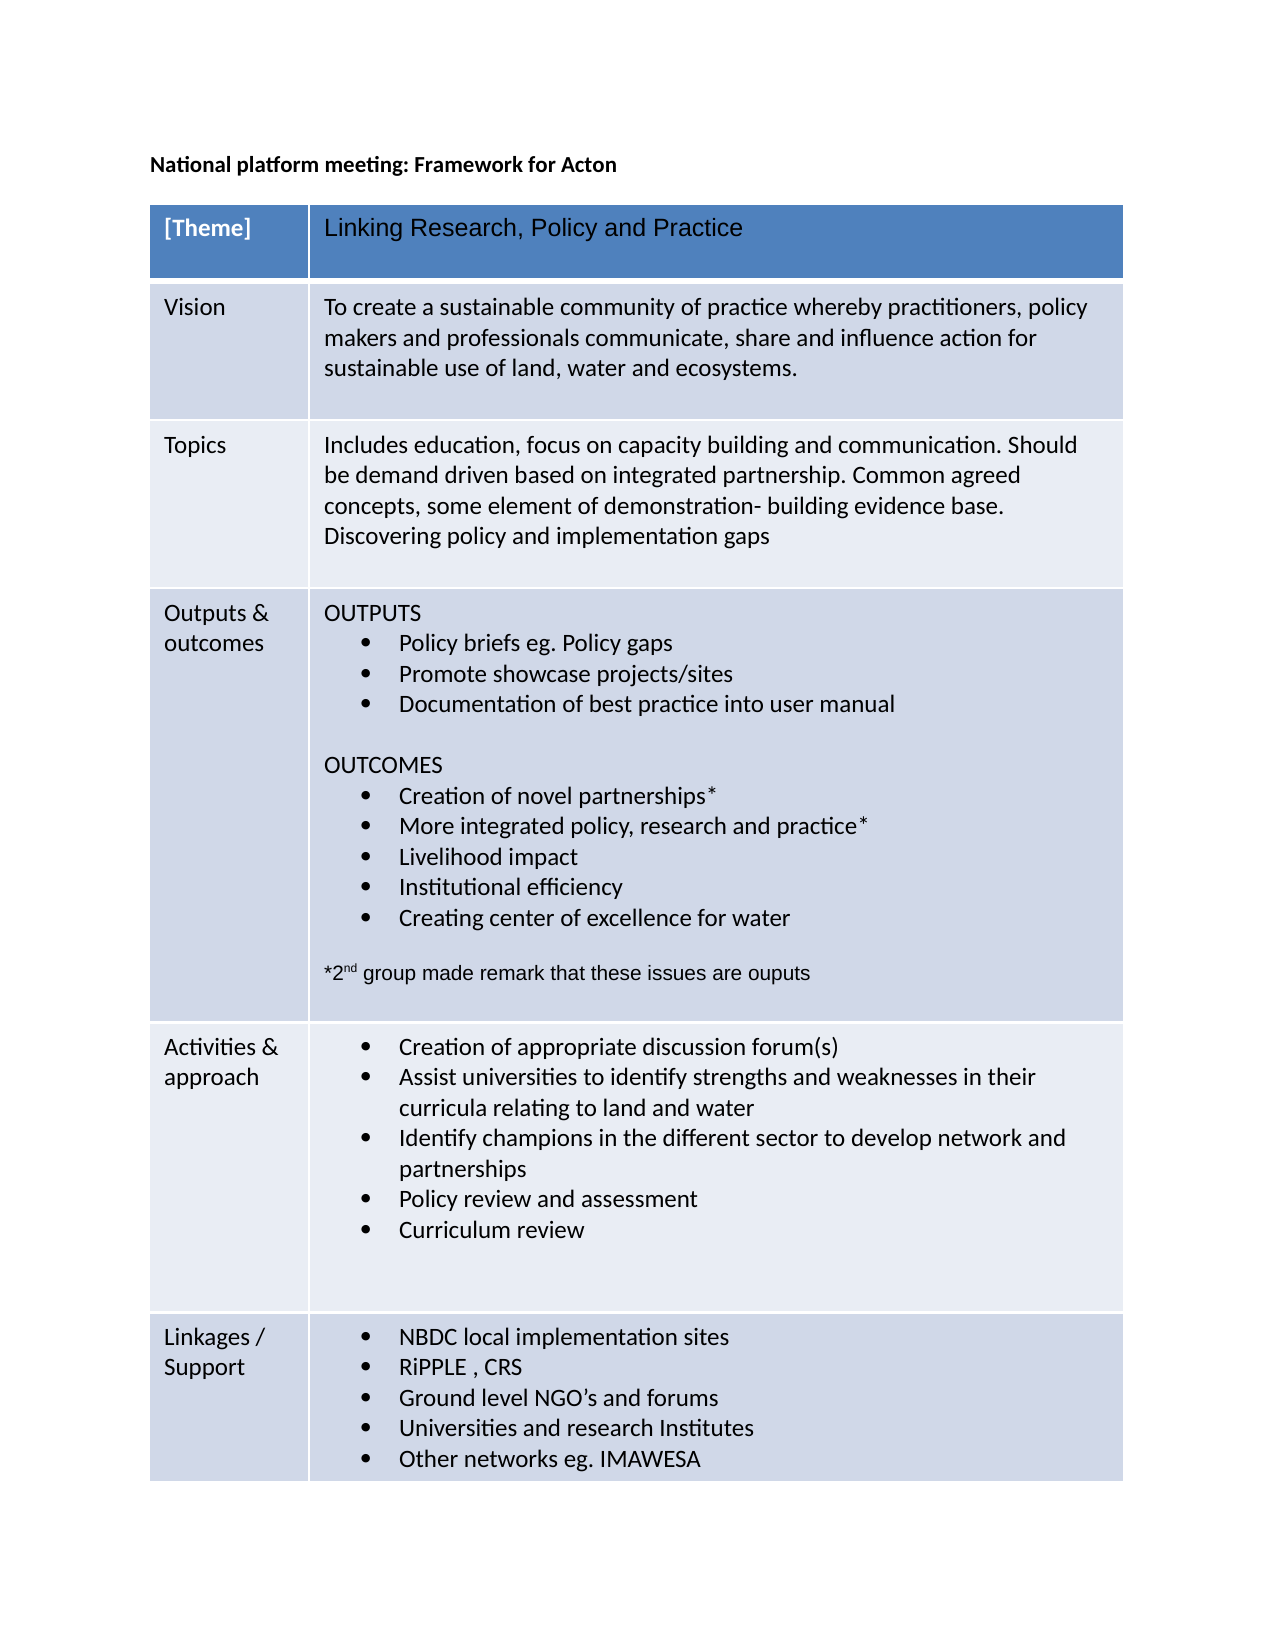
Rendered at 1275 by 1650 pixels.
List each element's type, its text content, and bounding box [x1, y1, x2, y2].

table_cell Topics [150, 421, 308, 587]
table_cell Creation of appropriate discussion forum(s) Assist universities to identify strengths and weaknesses in their curricula relating to land and water Identify champions in the different sector to develop network and partnerships Policy review and assessment Curriculum review [310, 1024, 1123, 1311]
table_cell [310, 1314, 1123, 1481]
table_cell OUTPUTS Policy briefs eg. Policy gaps Promote showcase projects/sites Documentation of best practice into user manual OUTCOMES Creation of novel partnerships* More integrated policy, research and practice* Livelihood impact Institutional efficiency Creating center of excellence for water *2nd group made remark that these issues are ouputs [310, 589, 1123, 1021]
table_cell Linkages / Support [150, 1314, 308, 1481]
text National platform meeting: Framework for Acton [150, 150, 1125, 178]
table_cell Outputs & outcomes [150, 589, 308, 1021]
table_cell To create a sustainable community of practice whereby practitioners, policy makers and professionals communicate, share and influence action for sustainable use of land, water and ecosystems. [310, 284, 1123, 419]
table_cell Includes education, focus on capacity building and communication. Should be demand driven based on integrated partnership. Common agreed concepts, some element of demonstration- building evidence base. Discovering policy and implementation gaps [310, 421, 1123, 587]
table_header [Theme] [150, 205, 308, 278]
table_header Linking Research, Policy and Practice [310, 205, 1123, 278]
table_cell Activities & approach [150, 1024, 308, 1311]
table_cell Vision [150, 284, 308, 419]
